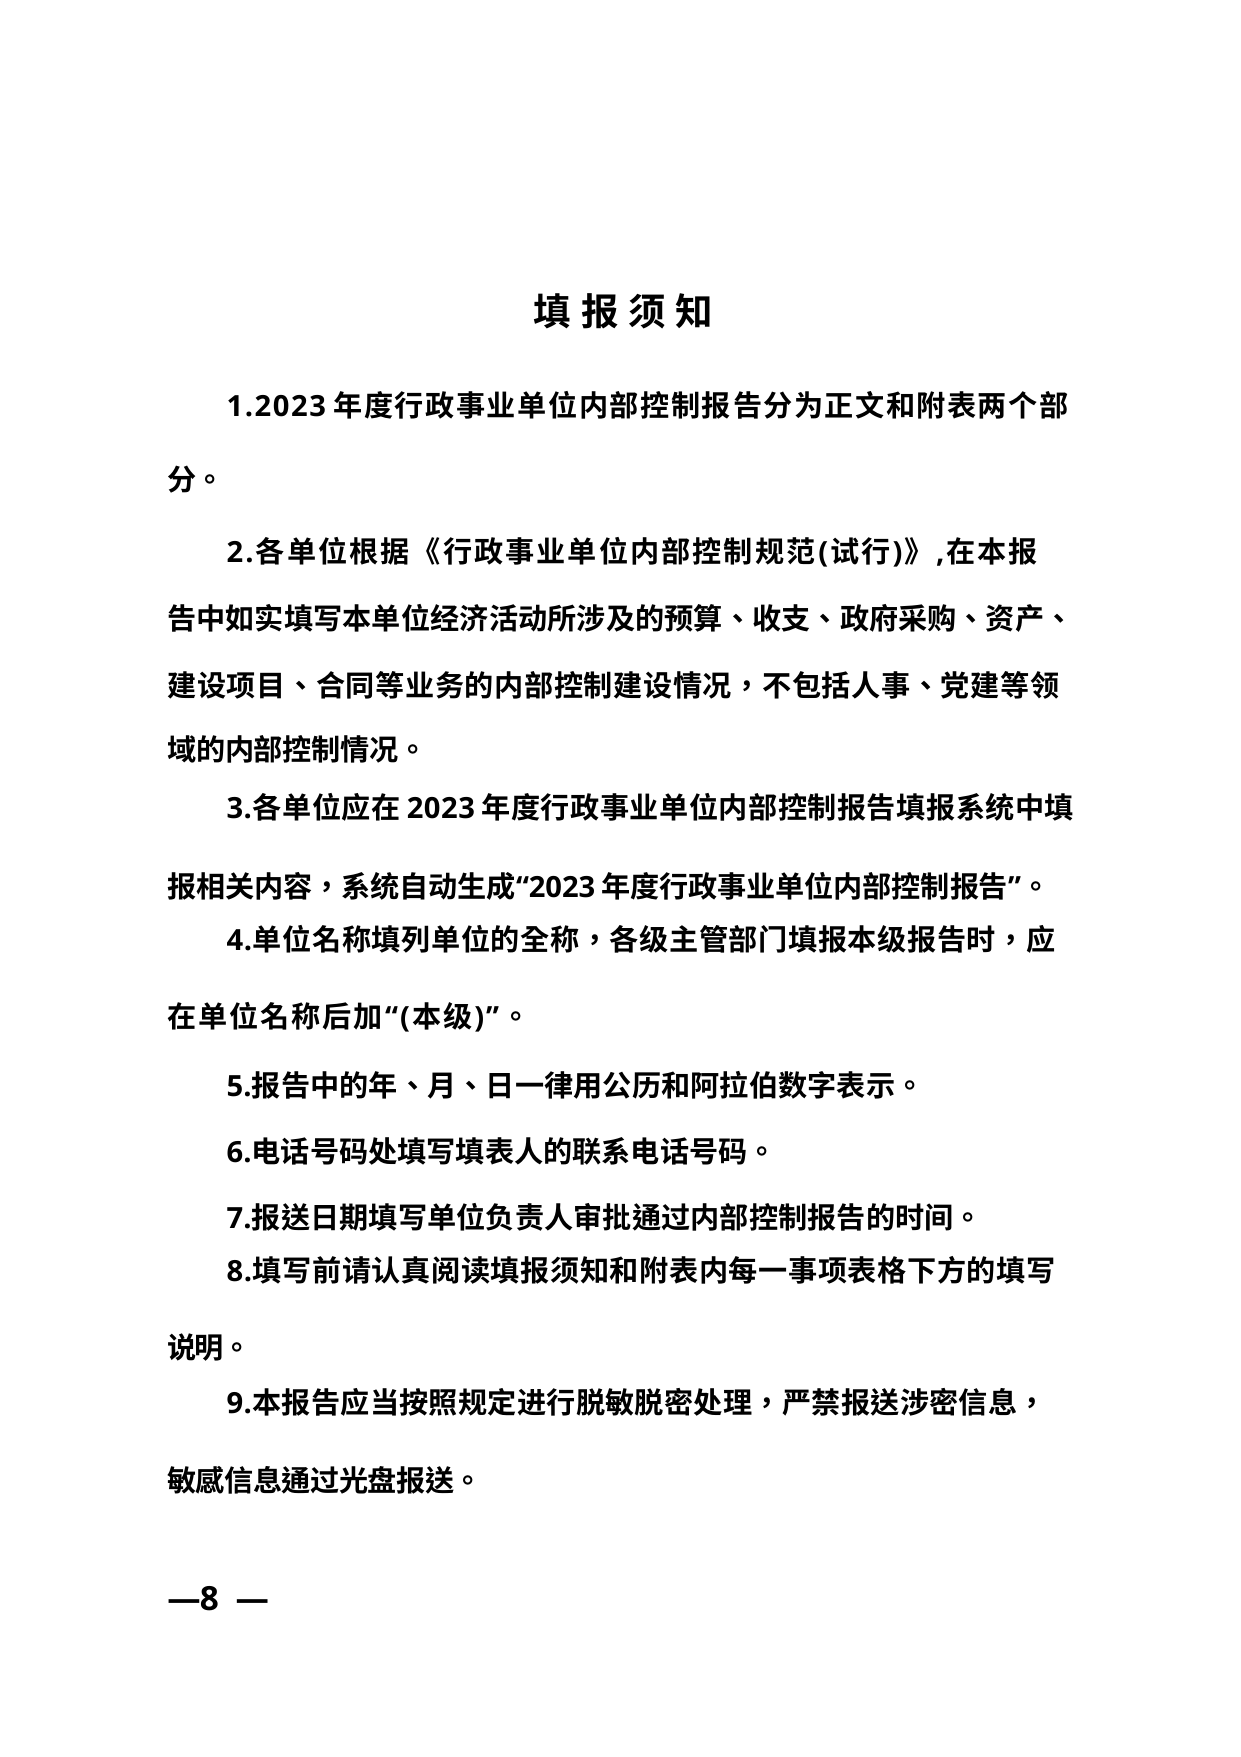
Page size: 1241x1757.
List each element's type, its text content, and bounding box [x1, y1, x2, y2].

text 敏感信息通过光盘报送。 [167, 1462, 1083, 1499]
text 3.各单位应在2023年度行政事业单位内部控制报告填报系统中填 [226, 803, 1083, 868]
text 域的内部控制情况。 [167, 731, 1083, 768]
text 说明。 [167, 1330, 1083, 1366]
text 7.报送日期填写单位负责人审批通过内部控制报告的时间。 [226, 1199, 1083, 1236]
text 6.电话号码处填写填表人的联系电话号码。 [226, 1133, 1083, 1169]
text 分。 [167, 461, 1083, 497]
text 填 报 须 知 [534, 288, 1083, 334]
text 5.报告中的年、月、日一律用公历和阿拉伯数字表示。 [226, 1068, 1083, 1104]
text 4.单位名称填列单位的全称，各级主管部门填报本级报告时，应 [226, 934, 1083, 998]
text 2.各单位根据《行政事业单位内部控制规范(试行)》,在本报 告中如实填写本单位经济活动所涉及的预算、收支、政府采购、资产、 建设项目、合同等业务的内部控制建设情况，不包括人事、党建等领 [167, 531, 1083, 704]
text 报相关内容，系统自动生成“2023年度行政事业单位内部控制报告”。 [167, 868, 1083, 904]
text 9.本报告应当按照规定进行脱敏脱密处理，严禁报送涉密信息， [226, 1397, 1083, 1462]
text 8.填写前请认真阅读填报须知和附表内每一事项表格下方的填写 [226, 1266, 1083, 1330]
text 在单位名称后加“(本级)”。 [167, 998, 1083, 1034]
text 1.2023年度行政事业单位内部控制报告分为正文和附表两个部 [226, 399, 1083, 461]
